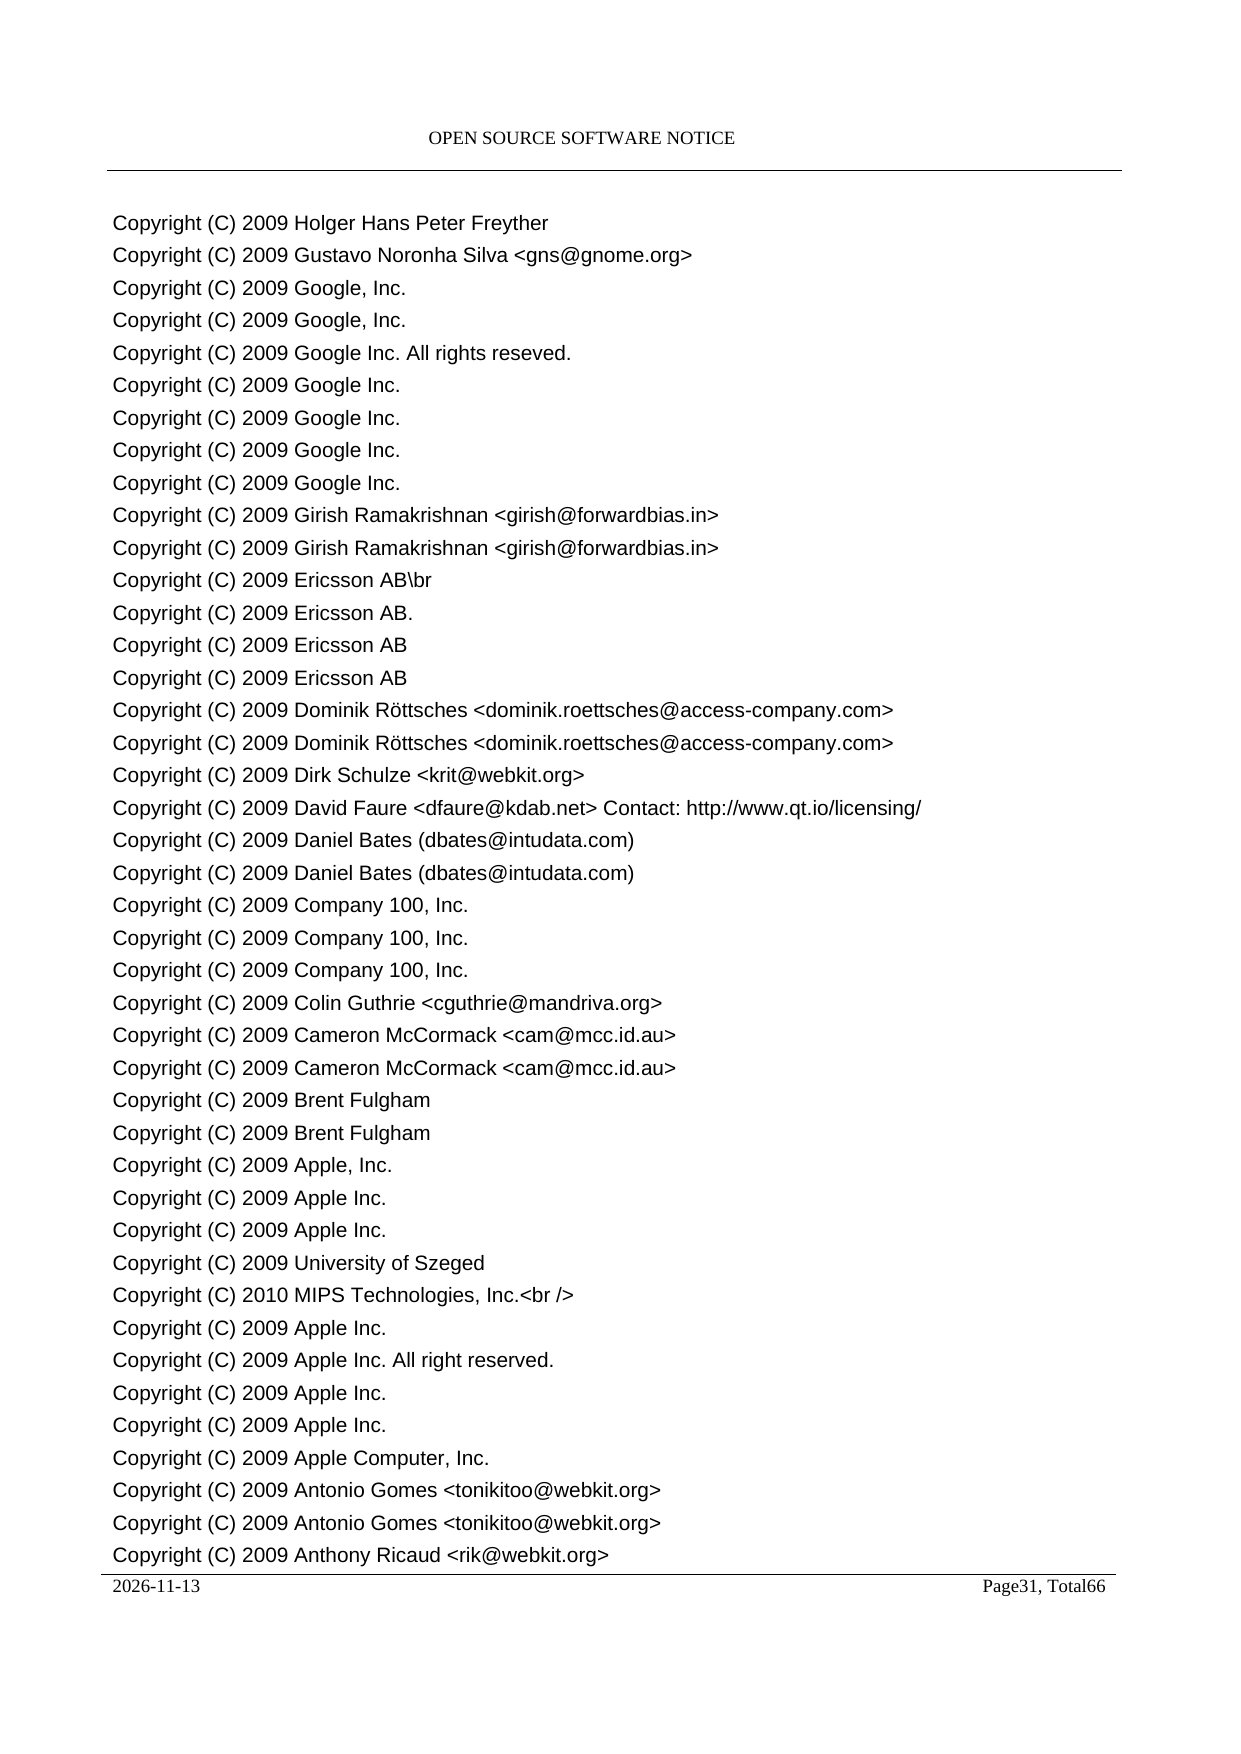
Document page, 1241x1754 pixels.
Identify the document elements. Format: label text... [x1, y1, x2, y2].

text Copyright (C) 2010 MIPS Technologies, Inc.<br /> [112, 1279, 1128, 1311]
text Copyright (C) 2009 Ericsson AB. [112, 596, 1128, 629]
text Copyright (C) 2009 Apple Inc. [112, 1409, 1128, 1441]
text Copyright (C) 2009 Apple Inc. [112, 1214, 1128, 1246]
text Copyright (C) 2009 Antonio Gomes <tonikitoo@webkit.org> [112, 1474, 1128, 1506]
text Copyright (C) 2009 Girish Ramakrishnan <girish@forwardbias.in> [112, 531, 1128, 564]
text Copyright (C) 2009 Google Inc. [112, 369, 1128, 401]
text Copyright (C) 2009 Dominik Röttsches <dominik.roettsches@access-company.com> [112, 726, 1128, 759]
text Copyright (C) 2009 Apple Computer, Inc. [112, 1441, 1128, 1474]
text Copyright (C) 2009 David Faure <dfaure@kdab.net> Contact: http://www.qt.io/licensing/ [112, 791, 1128, 824]
text Copyright (C) 2009 Company 100, Inc. [112, 921, 1128, 954]
text Copyright (C) 2009 Dirk Schulze <krit@webkit.org> [112, 759, 1128, 791]
text Copyright (C) 2009 Brent Fulgham [112, 1084, 1128, 1116]
text Copyright (C) 2009 Apple Inc. All right reserved. [112, 1344, 1128, 1376]
text Copyright (C) 2009 Company 100, Inc. [112, 954, 1128, 986]
text Copyright (C) 2009 Colin Guthrie <cguthrie@mandriva.org> [112, 986, 1128, 1019]
text Copyright (C) 2009 Gustavo Noronha Silva <gns@gnome.org> [112, 239, 1128, 271]
text Copyright (C) 2009 Cameron McCormack <cam@mcc.id.au> [112, 1019, 1128, 1051]
text Copyright (C) 2009 Google, Inc. [112, 304, 1128, 336]
text Copyright (C) 2009 Anthony Ricaud <rik@webkit.org> [112, 1539, 1128, 1571]
text Copyright (C) 2009 Brent Fulgham [112, 1116, 1128, 1149]
text Copyright (C) 2009 Girish Ramakrishnan <girish@forwardbias.in> [112, 499, 1128, 531]
text Copyright (C) 2009 Google, Inc. [112, 271, 1128, 304]
text Copyright (C) 2009 Ericsson AB\br [112, 564, 1128, 596]
text Copyright (C) 2009 Cameron McCormack <cam@mcc.id.au> [112, 1051, 1128, 1084]
text Copyright (C) 2009 Apple Inc. [112, 1311, 1128, 1344]
text Copyright (C) 2009 Google Inc. All rights reseved. [112, 336, 1128, 369]
text Copyright (C) 2009 Google Inc. [112, 434, 1128, 466]
text Copyright (C) 2009 Daniel Bates (dbates@intudata.com) [112, 856, 1128, 889]
text Copyright (C) 2009 Ericsson AB [112, 629, 1128, 661]
text Copyright (C) 2009 Antonio Gomes <tonikitoo@webkit.org> [112, 1506, 1128, 1539]
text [112, 206, 1128, 239]
text Copyright (C) 2009 University of Szeged [112, 1246, 1128, 1279]
text Copyright (C) 2009 Company 100, Inc. [112, 889, 1128, 921]
text Copyright (C) 2009 Google Inc. [112, 466, 1128, 499]
text Copyright (C) 2009 Apple Inc. [112, 1376, 1128, 1409]
text Copyright (C) 2009 Apple, Inc. [112, 1149, 1128, 1181]
text Copyright (C) 2009 Apple Inc. [112, 1181, 1128, 1214]
text Copyright (C) 2009 Google Inc. [112, 401, 1128, 434]
text Copyright (C) 2009 Ericsson AB [112, 661, 1128, 694]
text Copyright (C) 2009 Dominik Röttsches <dominik.roettsches@access-company.com> [112, 694, 1128, 726]
text Copyright (C) 2009 Daniel Bates (dbates@intudata.com) [112, 824, 1128, 856]
